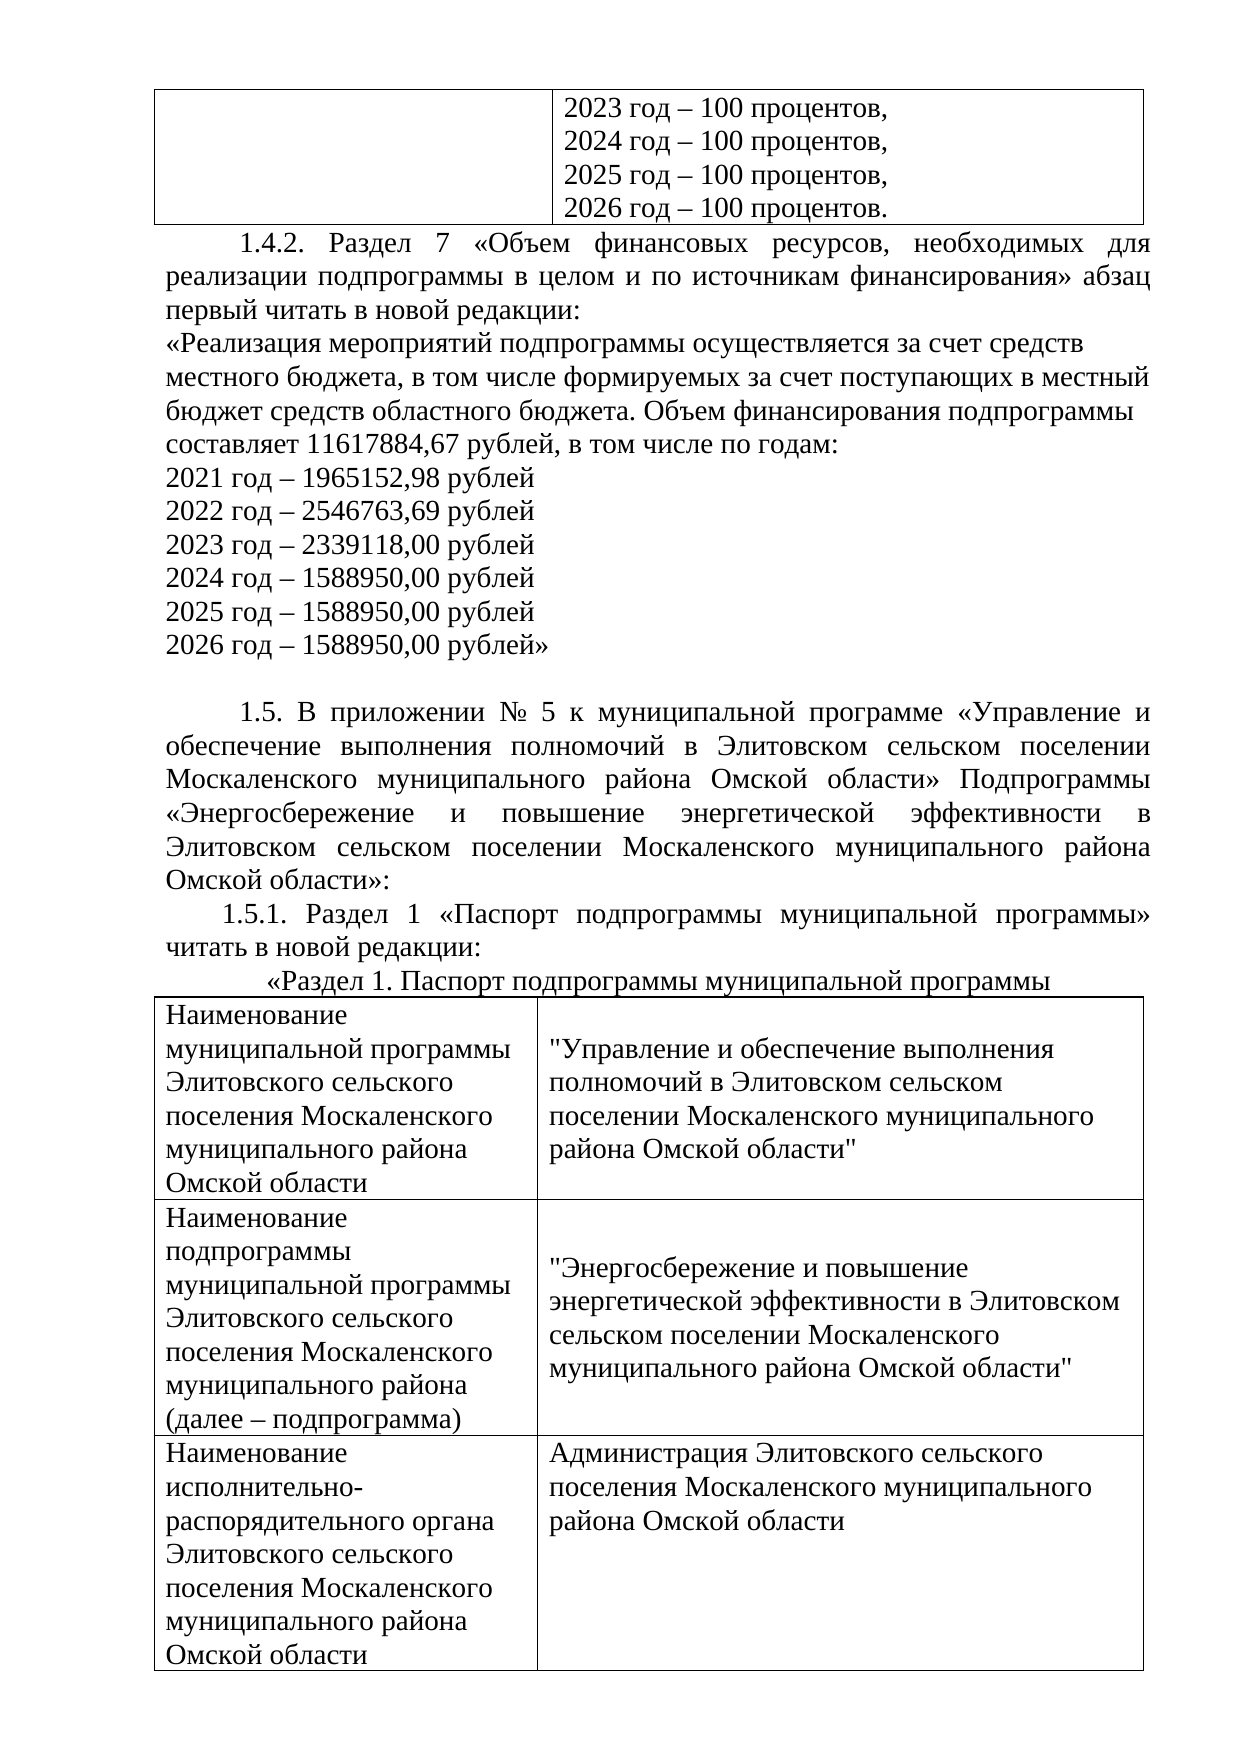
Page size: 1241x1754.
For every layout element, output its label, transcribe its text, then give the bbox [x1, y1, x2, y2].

table_header Наименование муниципальной программы Элитовского сельского поселения Москаленского муниципального района Омской области [155, 998, 537, 1199]
text 2026 год – 1588950,00 рублей» [165, 627, 1152, 661]
text 1.5.1. Раздел 1 «Паспорт подпрограммы муниципальной программы» читать в новой редакции: [165, 896, 1152, 963]
text 2021 год – 1965152,98 рублей [165, 460, 1152, 493]
text «Раздел 1. Паспорт подпрограммы муниципальной программы [165, 963, 1152, 996]
table_cell Наименование подпрограммы муниципальной программы Элитовского сельского поселения Москаленского муниципального района (далее – подпрограмма) [155, 1200, 537, 1434]
text 2023 год – 2339118,00 рублей [165, 527, 1152, 560]
text 2025 год – 1588950,00 рублей [165, 594, 1152, 627]
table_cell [155, 90, 552, 224]
text 1.5. В приложении № 5 к муниципальной программе «Управление и обеспечение выполнения полномочий в Элитовском сельском поселении Москаленского муниципального района Омской области» Подпрограммы «Энергосбережение и повышение энергетической эффективности в Элитовском сельском поселении Москаленского муниципального района Омской области»: [165, 694, 1152, 896]
table_cell Администрация Элитовского сельского поселения Москаленского муниципального района Омской области [538, 1436, 1143, 1670]
text 2022 год – 2546763,69 рублей [165, 493, 1152, 527]
table_cell "Энергосбережение и повышение энергетической эффективности в Элитовском сельском поселении Москаленского муниципального района Омской области" [538, 1200, 1143, 1434]
text 2024 год – 1588950,00 рублей [165, 560, 1152, 594]
text 1.4.2. Раздел 7 «Объем финансовых ресурсов, необходимых для реализации подпрограммы в целом и по источникам финансирования» абзац первый читать в новой редакции: [165, 225, 1152, 326]
text «Реализация мероприятий подпрограммы осуществляется за счет средств местного бюджета, в том числе формируемых за счет поступающих в местный бюджет средств областного бюджета. Объем финансирования подпрограммы составляет 11617884,67 рублей, в том числе по годам: [165, 326, 1152, 460]
table_cell Наименование исполнительно-распорядительного органа Элитовского сельского поселения Москаленского муниципального района Омской области [155, 1436, 537, 1670]
table_header "Управление и обеспечение выполнения полномочий в Элитовском сельском поселении Москаленского муниципального района Омской области" [538, 998, 1143, 1199]
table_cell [553, 90, 1143, 224]
